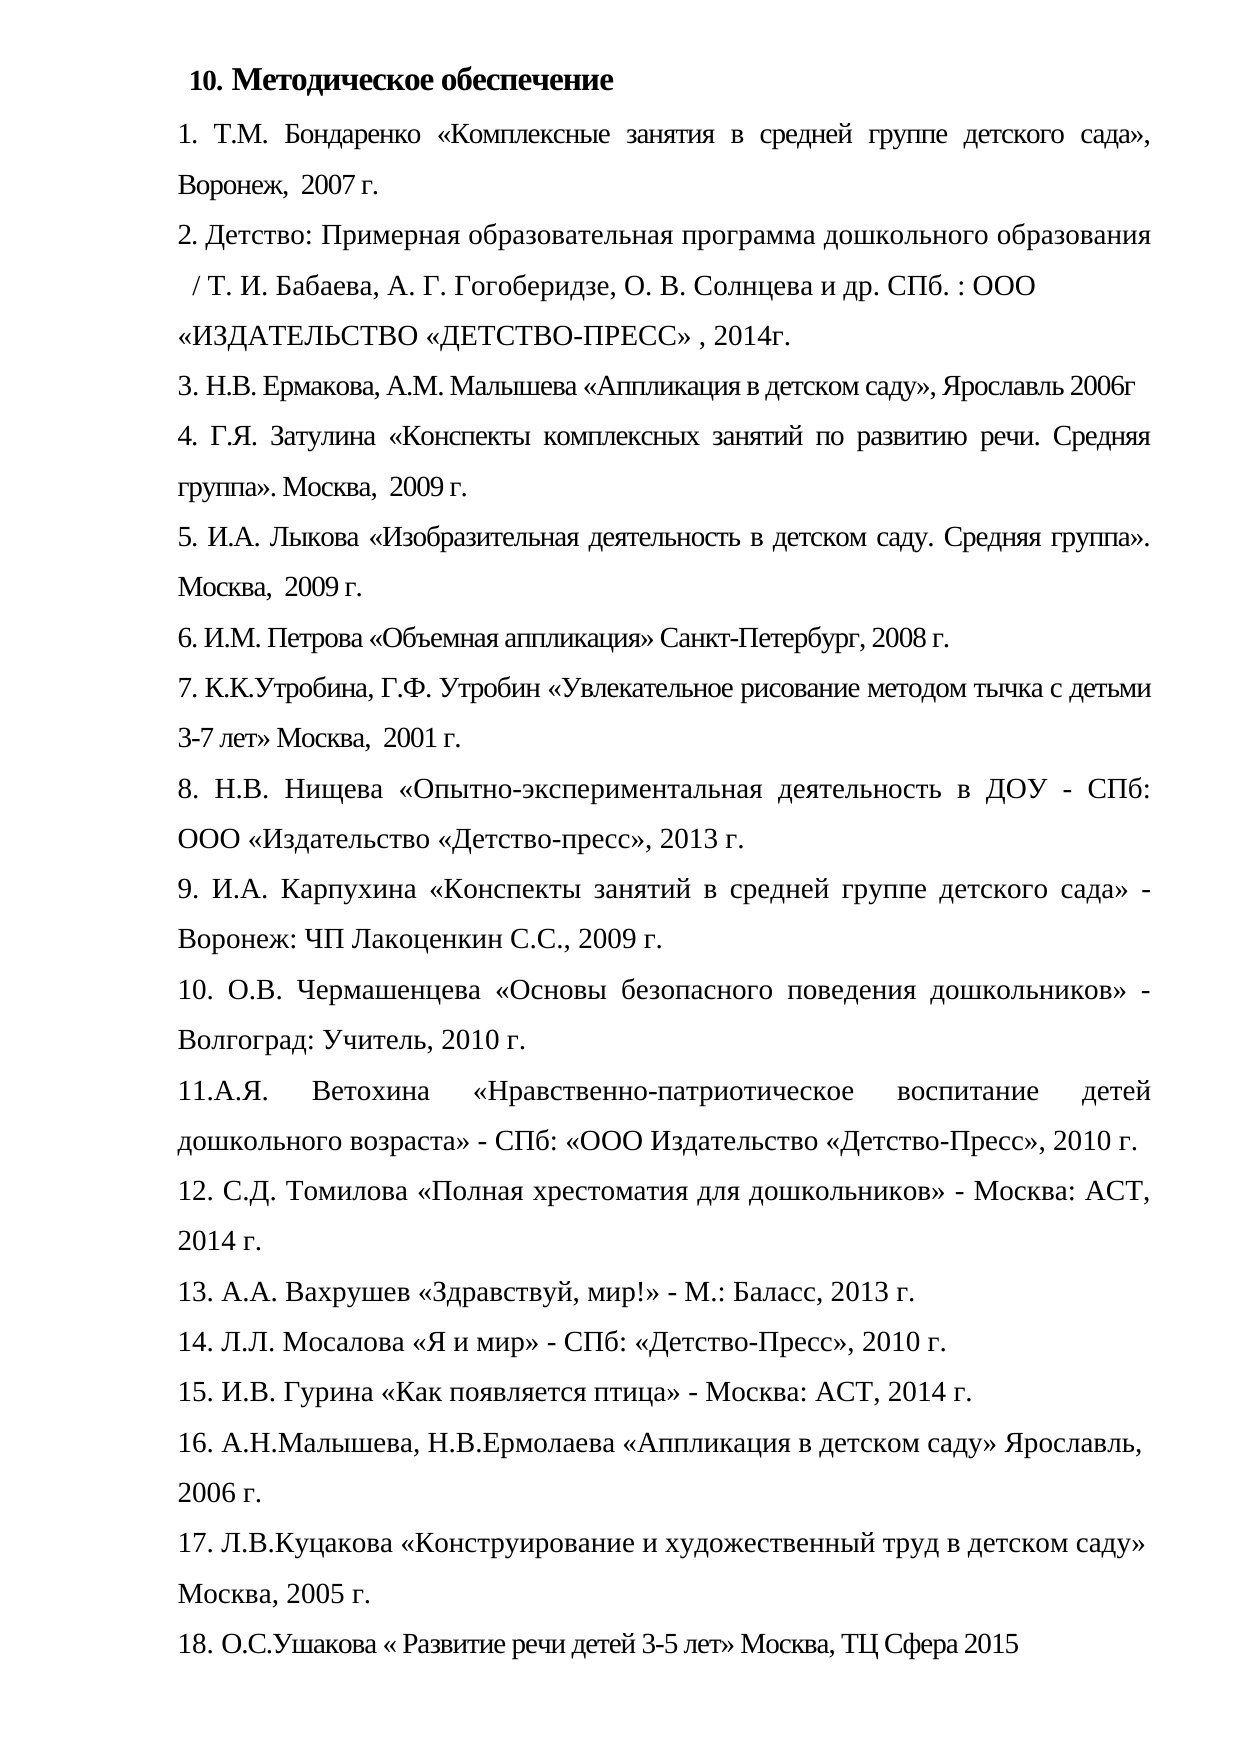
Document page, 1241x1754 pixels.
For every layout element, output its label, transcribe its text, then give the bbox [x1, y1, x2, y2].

text 11.А.Я. Ветохина «Нравственно-патриотическое воспитание детей дошкольного возраста» - СПб: «ООО Издательство «Детство-Пресс», 2010 г. [177, 1073, 1152, 1156]
text 12. С.Д. Томилова «Полная хрестоматия для дошкольников» - Москва: АСТ, 2014 г. [177, 1173, 1152, 1257]
text 5. И.А. Лыкова «Изобразительная деятельность в детском саду. Средняя группа». Москва, 2009 г. [177, 519, 1152, 603]
text 7. К.К.Утробина, Г.Ф. Утробин «Увлекательное рисование методом тычка с детьми 3-7 лет» Москва, 2001 г. [177, 670, 1152, 754]
text 16. А.Н.Малышева, Н.В.Ермолаева «Аппликация в детском саду» Ярославль, 2006 г. 17. Л.В.Куцакова «Конструирование и художественный труд в детском саду» Москва, 2005 г. 18. О.С.Ушакова « Развитие речи детей 3-5 лет» Москва, ТЦ Сфера 2015 [177, 1425, 1152, 1659]
list Методическое обеспечение [189, 59, 1152, 97]
text 6. И.М. Петрова «Объемная аппликация» Санкт-Петербург, 2008 г. [177, 620, 1152, 653]
text 3. Н.В. Ермакова, А.М. Малышева «Аппликация в детском саду», Ярославль 2006г [177, 368, 1152, 402]
text 4. Г.Я. Затулина «Конспекты комплексных занятий по развитию речи. Средняя группа». Москва, 2009 г. [177, 418, 1152, 502]
text 1. Т.М. Бондаренко «Комплексные занятия в средней группе детского сада», Воронеж, 2007 г. [177, 117, 1152, 201]
text 2. Детство: Примерная образовательная программа дошкольного образования / Т. И. Бабаева, А. Г. Гогоберидзе, О. В. Солнцева и др. СПб. : ООО [177, 217, 1152, 301]
text 9. И.А. Карпухина «Конспекты занятий в средней группе детского сада» - Воронеж: ЧП Лакоценкин С.С., 2009 г. [177, 871, 1152, 955]
text 8. Н.В. Нищева «Опытно-экспериментальная деятельность в ДОУ - СПб: ООО «Издательство «Детство-пресс», 2013 г. [177, 771, 1152, 854]
text 14. Л.Л. Мосалова «Я и мир» - СПб: «Детство-Пресс», 2010 г. [177, 1324, 1152, 1358]
text 15. И.В. Гурина «Как появляется птица» - Москва: АСТ, 2014 г. [177, 1374, 1152, 1408]
text «ИЗДАТЕЛЬСТВО «ДЕТСТВО-ПРЕСС» , 2014г. [177, 318, 1152, 351]
text 10. О.В. Чермашенцева «Основы безопасного поведения дошкольников» - Волгоград: Учитель, 2010 г. [177, 972, 1152, 1056]
text 13. А.А. Вахрушев «Здравствуй, мир!» - М.: Баласс, 2013 г. [177, 1274, 1152, 1307]
